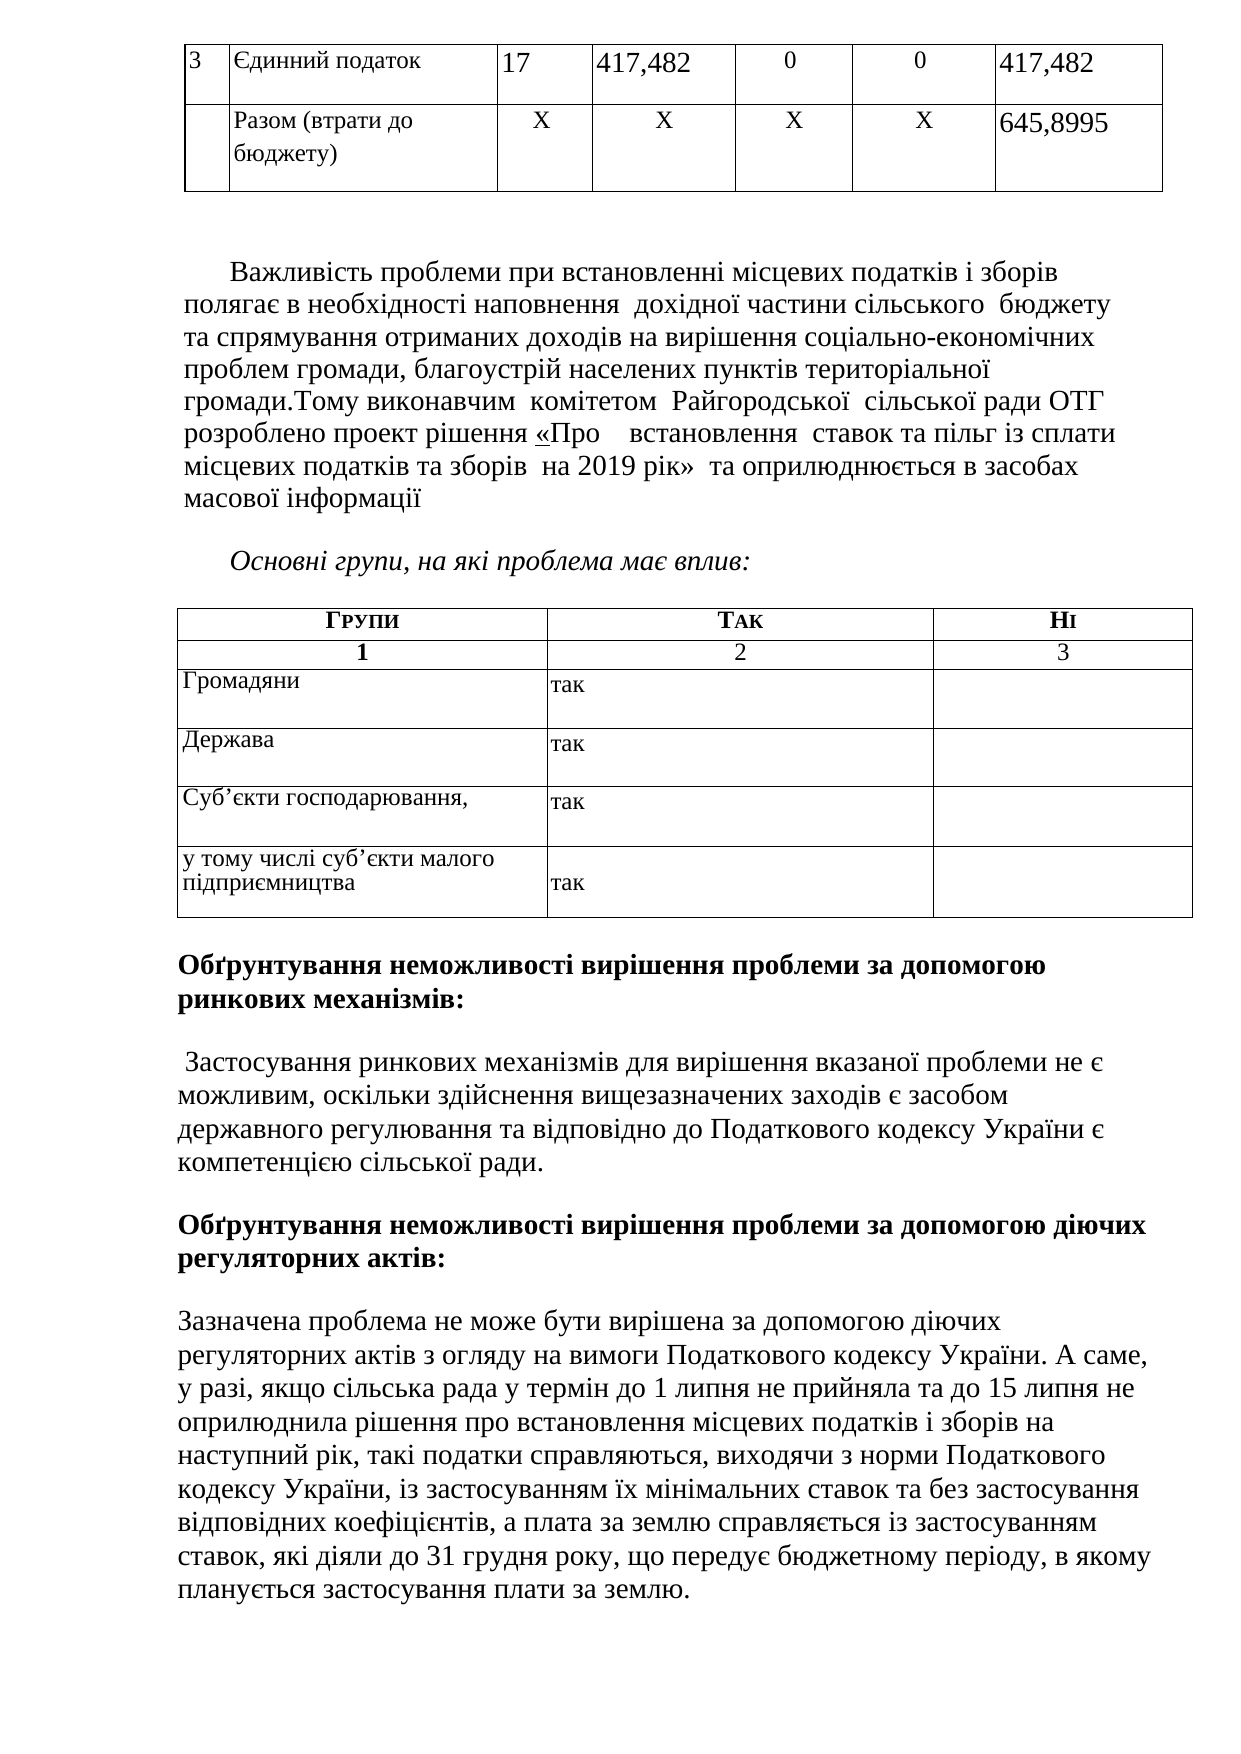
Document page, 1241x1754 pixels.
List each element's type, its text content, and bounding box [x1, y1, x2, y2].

table_cell Разом (втрати до бюджету) [230, 105, 497, 191]
table_header Ні [934, 609, 1192, 640]
table_cell [934, 847, 1192, 917]
text Основні групи, на які проблема має вплив: [183, 545, 1143, 577]
text Застосування ринкових механізмів для вирішення вказаної проблеми не є можливим, оскільки здійснення вищезазначених заходів є засобом державного регулювання та відповідно до Податкового кодексу України є компетенцією сільської ради. [177, 1044, 1152, 1178]
table_header Групи [178, 609, 547, 640]
table_cell Єдинний податок [230, 45, 497, 104]
text Обґрунтування неможливості вирішення проблеми за допомогою діючих регуляторних актів: [177, 1207, 1152, 1274]
table_cell Громадяни [178, 670, 547, 727]
table_cell Держава [178, 729, 547, 786]
table_cell 645,8995 [996, 105, 1162, 191]
table_cell Х [853, 105, 995, 191]
table_cell так [548, 670, 933, 727]
table_cell 2 [548, 641, 933, 668]
table_cell так [548, 787, 933, 846]
table_cell 0 [853, 45, 995, 104]
table_cell 3 [186, 45, 229, 104]
table_cell 3 [934, 641, 1192, 668]
table_cell так [548, 847, 933, 917]
text Обґрунтування неможливості вирішення проблеми за допомогою ринкових механізмів: [177, 947, 1152, 1014]
table_cell 417,482 [996, 45, 1162, 104]
table_cell 417,482 [593, 45, 735, 104]
table_cell [934, 729, 1192, 786]
table_cell Суб’єкти господарювання, [178, 787, 547, 846]
table_cell 17 [498, 45, 592, 104]
table_cell [934, 787, 1192, 846]
table_cell у тому числі суб’єкти малого підприємництва [178, 847, 547, 917]
table_cell Х [498, 105, 592, 191]
table_cell Х [593, 105, 735, 191]
table_header Так [548, 609, 933, 640]
table_cell так [548, 729, 933, 786]
table_cell 1 [178, 641, 547, 668]
table_cell [186, 105, 229, 191]
text Зазначена проблема не може бути вирішена за допомогою діючих регуляторних актів з огляду на вимоги Податкового кодексу України. А саме, у разі, якщо сільська рада у термін до 1 липня не прийняла та до 15 липня не оприлюднила рішення про встановлення місцевих податків і зборів на наступний рік, такі податки справляються, виходячи з норми Податкового кодексу України, із застосуванням їх мінімальних ставок та без застосування відповідних коефіцієнтів, а плата за землю справляється із застосуванням ставок, які діяли до 31 грудня року, що передує бюджетному періоду, в якому планується застосування плати за землю. [177, 1303, 1152, 1605]
table_cell [934, 670, 1192, 727]
text Важливість проблеми при встановленні місцевих податків і зборів полягає в необхідності наповнення дохідної частини сільського бюджету та спрямування отриманих доходів на вирішення соціально-економічних проблем громади, благоустрій населених пунктів територіальної громади.Тому виконавчим комітетом Райгородської сільської ради ОТГ розроблено проект рішення «Про встановлення ставок та пільг із сплати місцевих податків та зборів на 2019 рік» та оприлюднюється в засобах масової інформації [183, 256, 1143, 514]
table_cell 0 [736, 45, 852, 104]
table_cell Х [736, 105, 852, 191]
